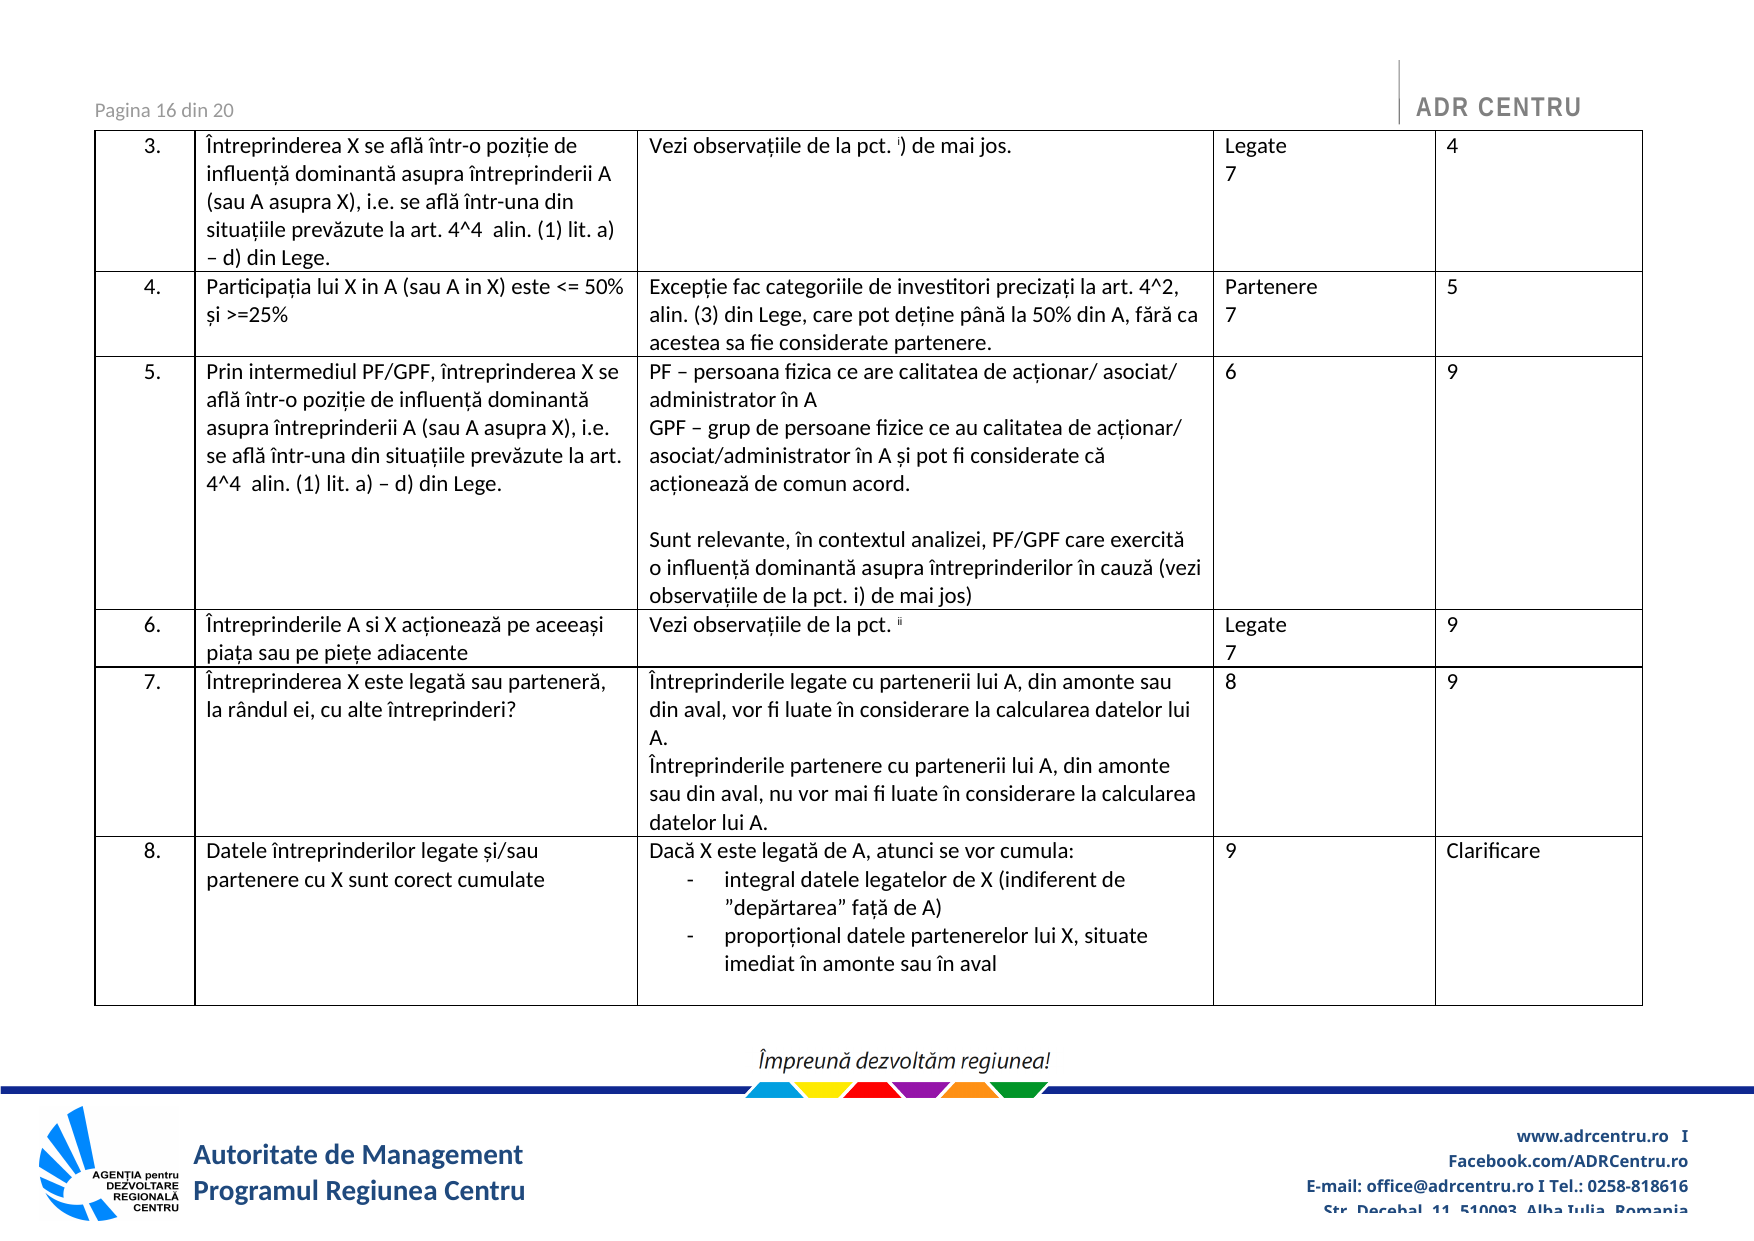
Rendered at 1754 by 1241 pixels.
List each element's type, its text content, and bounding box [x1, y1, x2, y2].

table_cell [96, 837, 194, 1005]
table_cell Prin intermediul PF/GPF, întreprinderea X se află într-o poziție de influență dominantă asupra întreprinderii A (sau A asupra X), i.e. se află într-una din situațiile prevăzute la art. 4^4 alin. (1) lit. a) – d) din Lege. [196, 357, 637, 609]
table_cell [96, 668, 194, 836]
table_cell [96, 131, 194, 271]
table_cell Legate 7 [1214, 610, 1435, 666]
table_cell 4 [1436, 131, 1642, 271]
table_cell 9 [1436, 610, 1642, 666]
table_cell 5 [1436, 272, 1642, 356]
table_cell Vezi observațiile de la pct. ) de mai jos. [638, 131, 1213, 271]
table_cell Legate 7 [1214, 131, 1435, 271]
table_cell 9 [1214, 837, 1435, 1005]
table_cell Întreprinderile A si X acționează pe aceeași piața sau pe piețe adiacente [196, 610, 637, 666]
table_cell Vezi observațiile de la pct. [638, 610, 1213, 666]
table_cell Întreprinderile legate cu partenerii lui A, din amonte sau din aval, vor fi luate în considerare la calcularea datelor lui A. Întreprinderile partenere cu partenerii lui A, din amonte sau din aval, nu vor mai fi luate în considerare la calcularea datelor lui A. [638, 668, 1213, 836]
table_cell [96, 357, 194, 609]
table_cell Excepție fac categoriile de investitori precizați la art. 4^2, alin. (3) din Lege, care pot deține până la 50% din A, fără ca acestea sa fie considerate partenere. [638, 272, 1213, 356]
picture [39, 1106, 179, 1221]
table_cell Întreprinderea X se află într-o poziție de influență dominantă asupra întreprinderii A (sau A asupra X), i.e. se află într-una din situațiile prevăzute la art. 4^4 alin. (1) lit. a) – d) din Lege. [196, 131, 637, 271]
table_cell PF – persoana fizica ce are calitatea de acționar/ asociat/ administrator în A GPF – grup de persoane fizice ce au calitatea de acționar/ asociat/administrator în A și pot fi considerate că acționează de comun acord. Sunt relevante, în contextul analizei, PF/GPF care exercită o influență dominantă asupra întreprinderilor în cauză (vezi observațiile de la pct. i) de mai jos) [638, 357, 1213, 609]
table_cell [96, 272, 194, 356]
picture [0, 1082, 758, 1098]
table_cell 6 [1214, 357, 1435, 609]
table_cell 9 [1436, 668, 1642, 836]
table_cell 9 [1436, 357, 1642, 609]
table_cell Întreprinderea X este legată sau parteneră, la rândul ei, cu alte întreprinderi? [196, 668, 637, 836]
table_cell Partenere 7 [1214, 272, 1435, 356]
picture [791, 1082, 1754, 1098]
table_cell Participația lui X in A (sau A in X) este <= 50% și >=25% [196, 272, 637, 356]
picture [745, 1047, 1064, 1074]
table_cell [96, 610, 194, 666]
table_cell Clarificare [1436, 837, 1642, 1005]
table_cell 8 [1214, 668, 1435, 836]
table_cell Datele întreprinderilor legate și/sau partenere cu X sunt corect cumulate [196, 837, 637, 1005]
